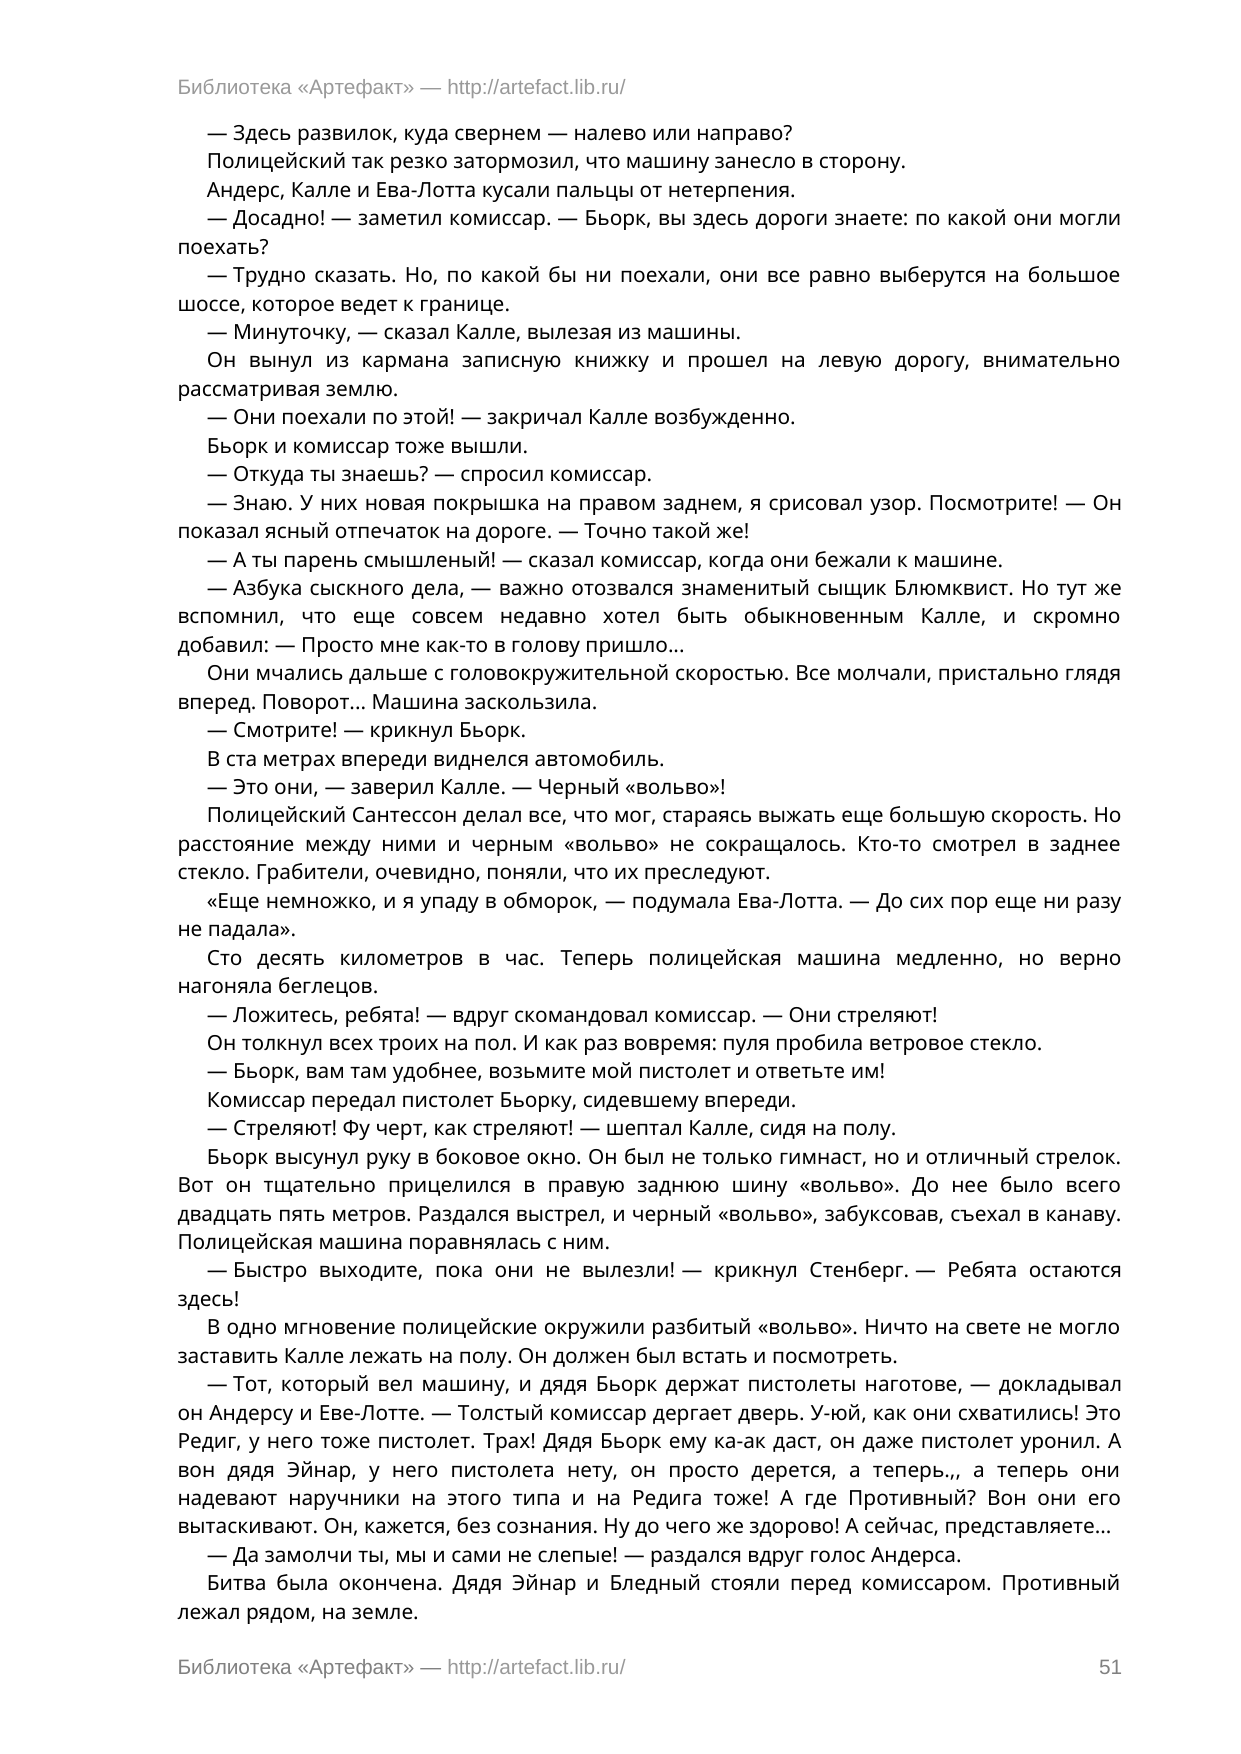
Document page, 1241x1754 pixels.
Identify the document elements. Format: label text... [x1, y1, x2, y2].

text — Стреляют! Фу черт, как стреляют! — шептал Калле, сидя на полу. [177, 1113, 1122, 1142]
text Они мчались дальше с головокружительной скоростью. Все молчали, пристально глядя вперед. Поворот... Машина заскользила. [177, 658, 1122, 715]
text — Смотрите! — крикнул Бьорк. [177, 715, 1122, 744]
text — Азбука сыскного дела, — важно отозвался знаменитый сыщик Блюмквист. Но тут же вспомнил, что еще совсем недавно хотел быть обыкновенным Калле, и скромно добавил: — Просто мне как-то в голову пришло... [177, 573, 1122, 658]
text — Да замолчи ты, мы и сами не слепые! — раздался вдруг голос Андерса. [177, 1540, 1122, 1568]
text — Досадно! — заметил комиссар. — Бьорк, вы здесь дороги знаете: по какой они могли поехать? [177, 203, 1122, 260]
text — Откуда ты знаешь? — спросил комиссар. [177, 459, 1122, 488]
text — Здесь развилок, куда свернем — налево или направо? [177, 118, 1122, 147]
text Полицейский так резко затормозил, что машину занесло в сторону. [177, 147, 1122, 175]
text — Tот, который вел машину, и дядя Бьорк держат пистолеты наготове, — докладывал он Андерсу и Еве-Лотте. — Tолстый комиссар дергает дверь. У-юй, как они схватились! Это Редиг, у него тоже пистолет. Tрах! Дядя Бьорк ему ка-ак даст, он даже пистолет уронил. А вон дядя Эйнар, у него пистолета нету, он просто дерется, а теперь.,, а теперь они надевают наручники на этого типа и на Редига тоже! А где Противный? Вон они его вытаскивают. Он, кажется, без сознания. Ну до чего же здорово! А сейчас, представляете... [177, 1369, 1122, 1540]
text — Ложитесь, ребята! — вдруг скомандовал комиссар. — Они стреляют! [177, 1000, 1122, 1028]
text — Быстро выходите, пока они не вылезли! — крикнул Стенберг. — Ребята остаются здесь! [177, 1256, 1122, 1312]
text Битва была окончена. Дядя Эйнар и Бледный стояли перед комиссаром. Противный лежал рядом, на земле. [177, 1568, 1122, 1625]
text Бьорк и комиссар тоже вышли. [177, 431, 1122, 459]
text — Минуточку, — сказал Калле, вылезая из машины. [177, 317, 1122, 346]
text — А ты парень смышленый! — сказал комиссар, когда они бежали к машине. [177, 545, 1122, 573]
text «Еще немножко, и я упаду в обморок, — подумала Ева-Лотта. — До сих пор еще ни разу не падала». [177, 886, 1122, 943]
text Полицейский Сантессон делал все, что мог, стараясь выжать еще большую скорость. Но расстояние между ними и черным «вольво» не сокращалось. Кто-то смотрел в заднее стекло. Грабители, очевидно, поняли, что их преследуют. [177, 801, 1122, 886]
text — Tрудно сказать. Но, по какой бы ни поехали, они все равно выберутся на большое шоссе, которое ведет к границе. [177, 260, 1122, 317]
text Он толкнул всех троих на пол. И как раз вовремя: пуля пробила ветровое стекло. [177, 1028, 1122, 1057]
text — Это они, — заверил Калле. — Черный «вольво»! [177, 772, 1122, 801]
text Бьорк высунул руку в боковое окно. Он был не только гимнаст, но и отличный стрелок. Вот он тщательно прицелился в правую заднюю шину «вольво». До нее было всего двадцать пять метров. Раздался выстрел, и черный «вольво», забуксовав, съехал в канаву. Полицейская машина поравнялась с ним. [177, 1142, 1122, 1256]
text Комиссар передал пистолет Бьорку, сидевшему впереди. [177, 1085, 1122, 1113]
text Он вынул из кармана записную книжку и прошел на левую дорогу, внимательно рассматривая землю. [177, 346, 1122, 402]
text В одно мгновение полицейские окружили разбитый «вольво». Ничто на свете не могло заставить Калле лежать на полу. Он должен был встать и посмотреть. [177, 1312, 1122, 1369]
text — Они поехали по этой! — закричал Калле возбужденно. [177, 402, 1122, 431]
text — Бьорк, вам там удобнее, возьмите мой пистолет и ответьте им! [177, 1057, 1122, 1085]
text — Знаю. У них новая покрышка на правом заднем, я срисовал узор. Посмотрите! — Он показал ясный отпечаток на дороге. — Tочно такой же! [177, 488, 1122, 545]
text Сто десять километров в час. Tеперь полицейская машина медленно, но верно нагоняла беглецов. [177, 943, 1122, 1000]
text В ста метрах впереди виднелся автомобиль. [177, 744, 1122, 772]
text Андерс, Калле и Ева-Лотта кусали пальцы от нетерпения. [177, 175, 1122, 203]
